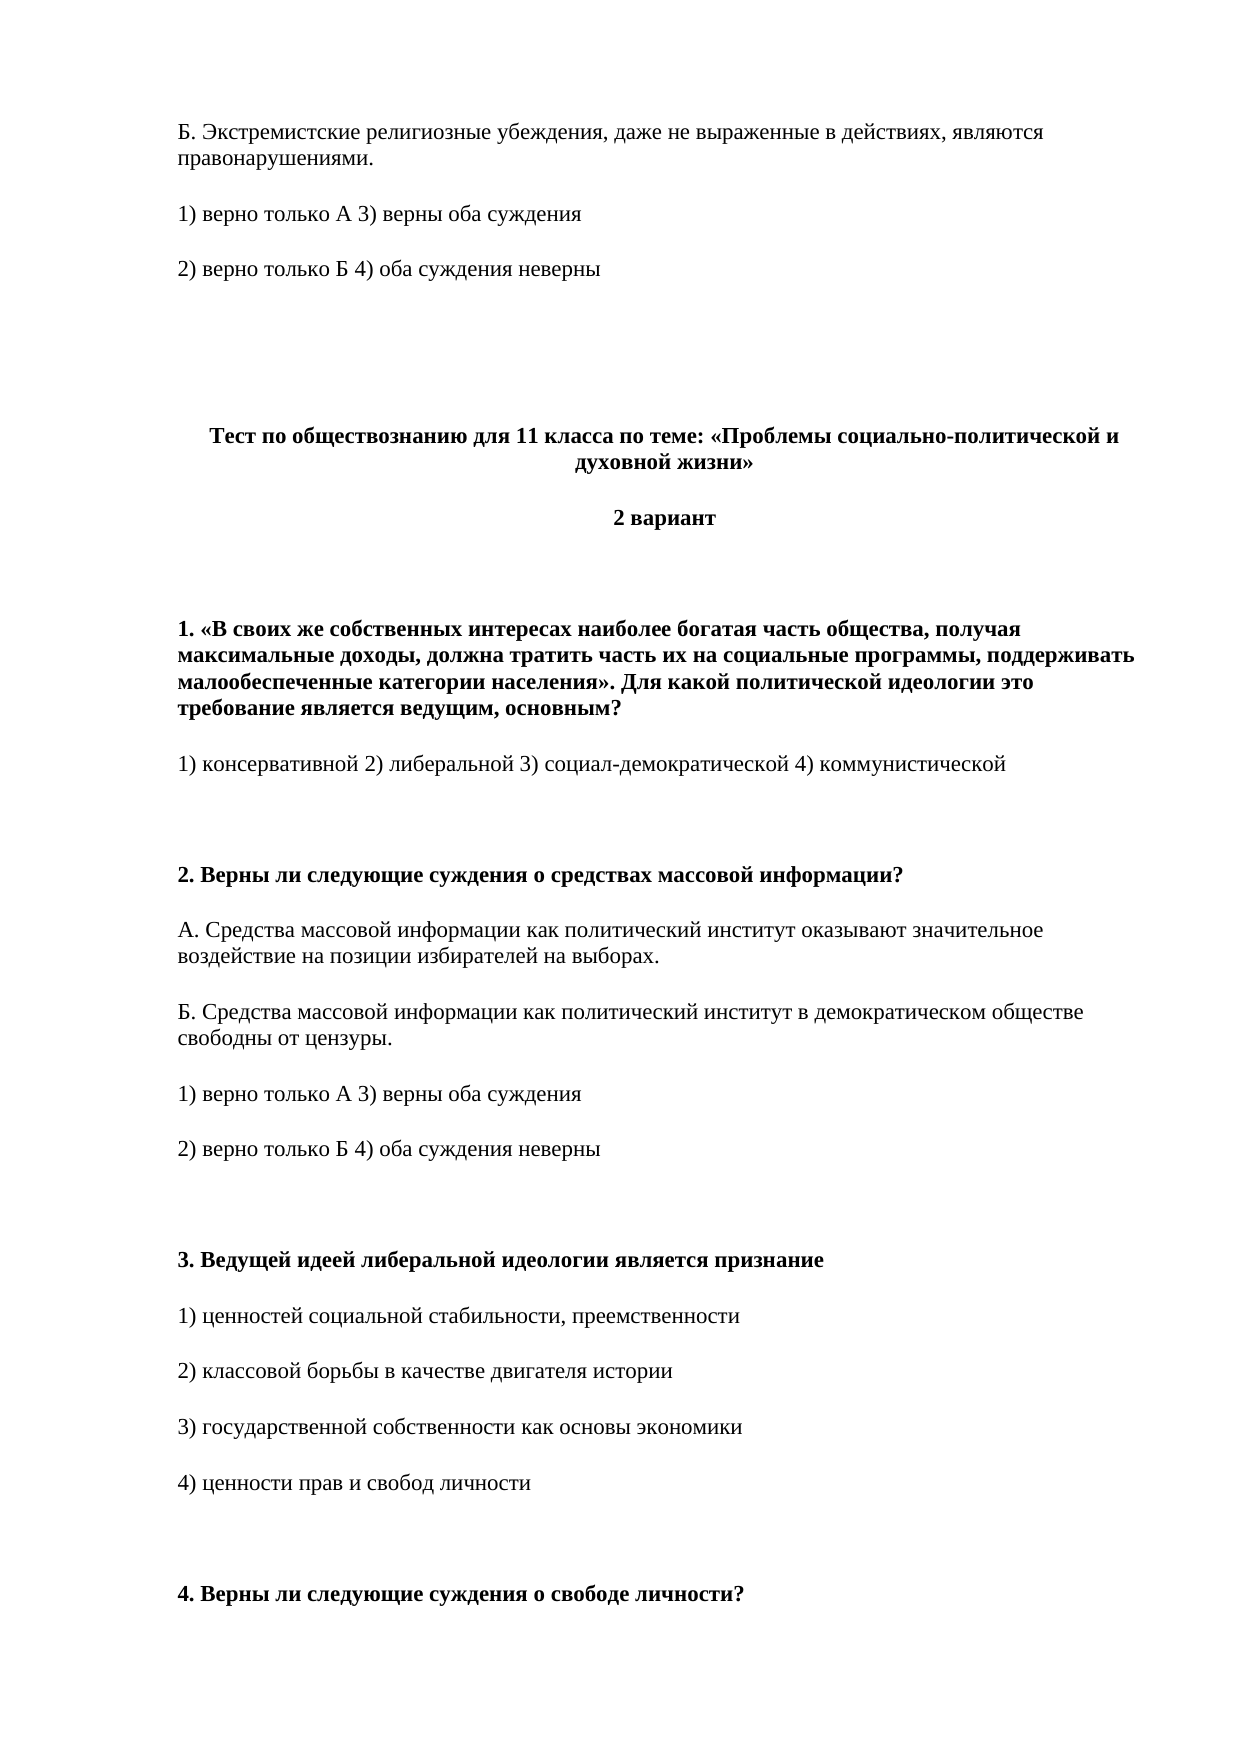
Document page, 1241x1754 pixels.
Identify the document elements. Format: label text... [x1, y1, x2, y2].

text Тест по обществознанию для 11 класса по теме: «Проблемы социально-политической и духовной жизни» [177, 422, 1152, 475]
text 3. Ведущей идеей либеральной идеологии является признание [177, 1246, 1152, 1273]
text 4) ценности прав и свобод личности [177, 1468, 1152, 1495]
text 2) верно только Б 4) оба суждения неверны [177, 256, 1152, 282]
text 3) государственной собственности как основы экономики [177, 1413, 1152, 1439]
text 2. Верны ли следующие суждения о средствах массовой информации? [177, 861, 1152, 887]
text Б. Средства массовой информации как политический институт в демократическом обществе свободны от цензуры. [177, 998, 1152, 1051]
text 1) верно только А 3) верны оба суждения [177, 1080, 1152, 1106]
text Б. Экстремистские религиозные убеждения, даже не выраженные в действиях, являются правонарушениями. [177, 118, 1152, 171]
text А. Средства массовой информации как политический институт оказывают значительное воздействие на позиции избирателей на выборах. [177, 916, 1152, 969]
text 2) верно только Б 4) оба суждения неверны [177, 1135, 1152, 1162]
text 1. «В своих же собственных интересах наиболее богатая часть общества, получая максимальные доходы, должна тратить часть их на социальные программы, поддерживать малообеспеченные категории населения». Для какой политической идеологии это требование является ведущим, основным? [177, 615, 1152, 720]
text 2 вариант [177, 504, 1152, 530]
text 1) консервативной 2) либеральной 3) социал-демократической 4) коммунистической [177, 749, 1152, 776]
text 4. Верны ли следующие суждения о свободе личности? [177, 1579, 1152, 1606]
text 1) верно только А 3) верны оба суждения [177, 200, 1152, 226]
text 2) классовой борьбы в качестве двигателя истории [177, 1357, 1152, 1384]
text 1) ценностей социальной стабильности, преемственности [177, 1302, 1152, 1328]
